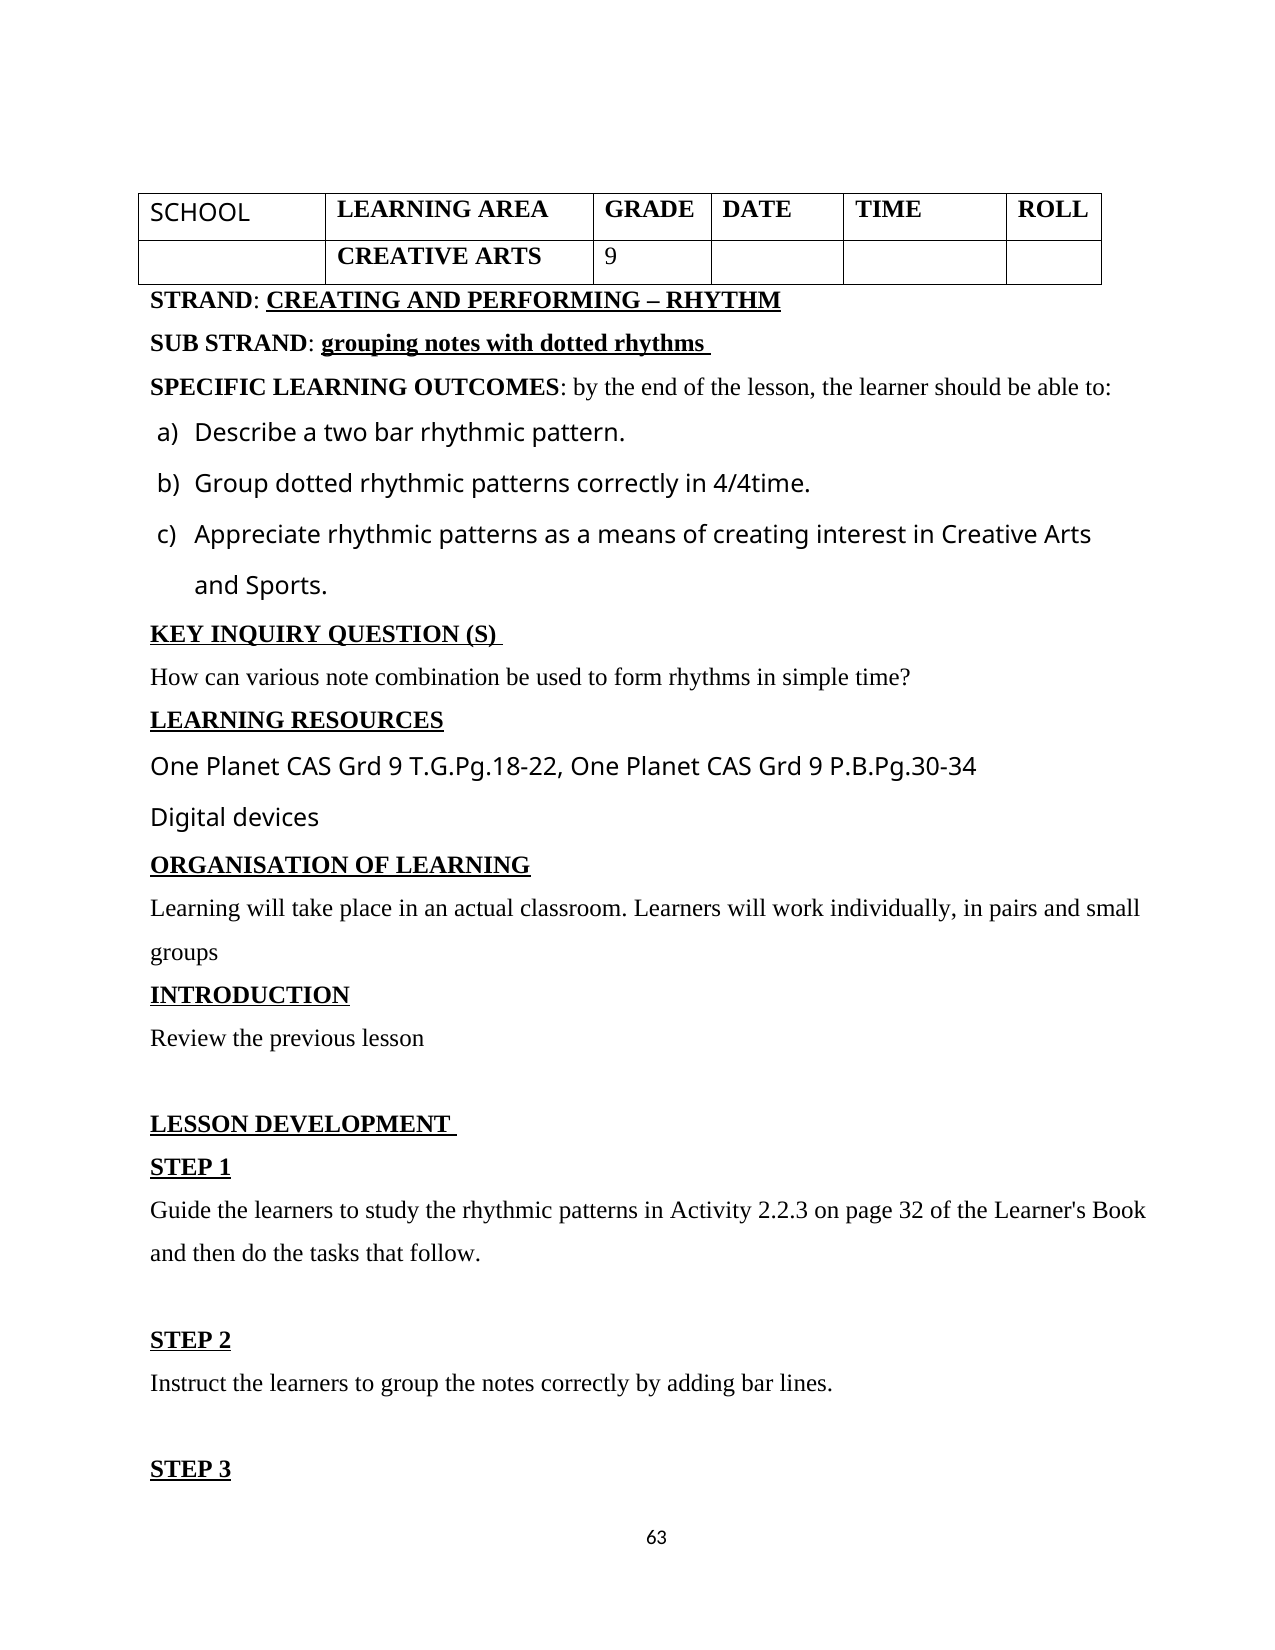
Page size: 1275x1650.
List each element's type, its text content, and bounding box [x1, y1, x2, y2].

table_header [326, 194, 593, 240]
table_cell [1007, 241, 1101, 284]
text Review the previous lesson [150, 1023, 1162, 1052]
text KEY INQUIRY QUESTION (S) [150, 619, 1162, 648]
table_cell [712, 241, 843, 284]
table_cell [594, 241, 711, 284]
text INTRODUCTION [150, 980, 1162, 1008]
text STEP 2 [150, 1325, 1162, 1353]
text STEP 3 [150, 1454, 1162, 1483]
text STEP 1 [150, 1152, 1162, 1181]
text SPECIFIC LEARNING OUTCOMES: by the end of the lesson, the learner should be able to: [150, 372, 1162, 400]
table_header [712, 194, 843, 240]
text SUB STRAND: grouping notes with dotted rhythms [150, 328, 1162, 357]
list Group dotted rhythmic patterns correctly in 4/4time. [157, 466, 1126, 500]
text Learning will take place in an actual classroom. Learners will work individually, in pairs and small groups [150, 893, 1162, 965]
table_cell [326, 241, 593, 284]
text One Planet CAS Grd 9 T.G.Pg.18-22, One Planet CAS Grd 9 P.B.Pg.30-34 [150, 748, 1162, 782]
text ORGANISATION OF LEARNING [150, 850, 1162, 879]
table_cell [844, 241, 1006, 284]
text Instruct the learners to group the notes correctly by adding bar lines. [150, 1368, 1162, 1397]
text STRAND: CREATING AND PERFORMING – RHYTHM [150, 285, 1162, 314]
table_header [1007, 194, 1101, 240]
text Digital devices [150, 799, 1162, 833]
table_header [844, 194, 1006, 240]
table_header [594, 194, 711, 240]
text Guide the learners to study the rhythmic patterns in Activity 2.2.3 on page 32 of the Learner's Book and then do the tasks that follow. [150, 1195, 1162, 1267]
text LESSON DEVELOPMENT [150, 1109, 1162, 1138]
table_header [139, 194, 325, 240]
list Appreciate rhythmic patterns as a means of creating interest in Creative Arts and Sports. [157, 517, 1106, 602]
text How can various note combination be used to form rhythms in simple time? [150, 662, 1162, 691]
list Describe a two bar rhythmic pattern. [157, 415, 1067, 449]
text LEARNING RESOURCES [150, 705, 1162, 734]
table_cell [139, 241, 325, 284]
